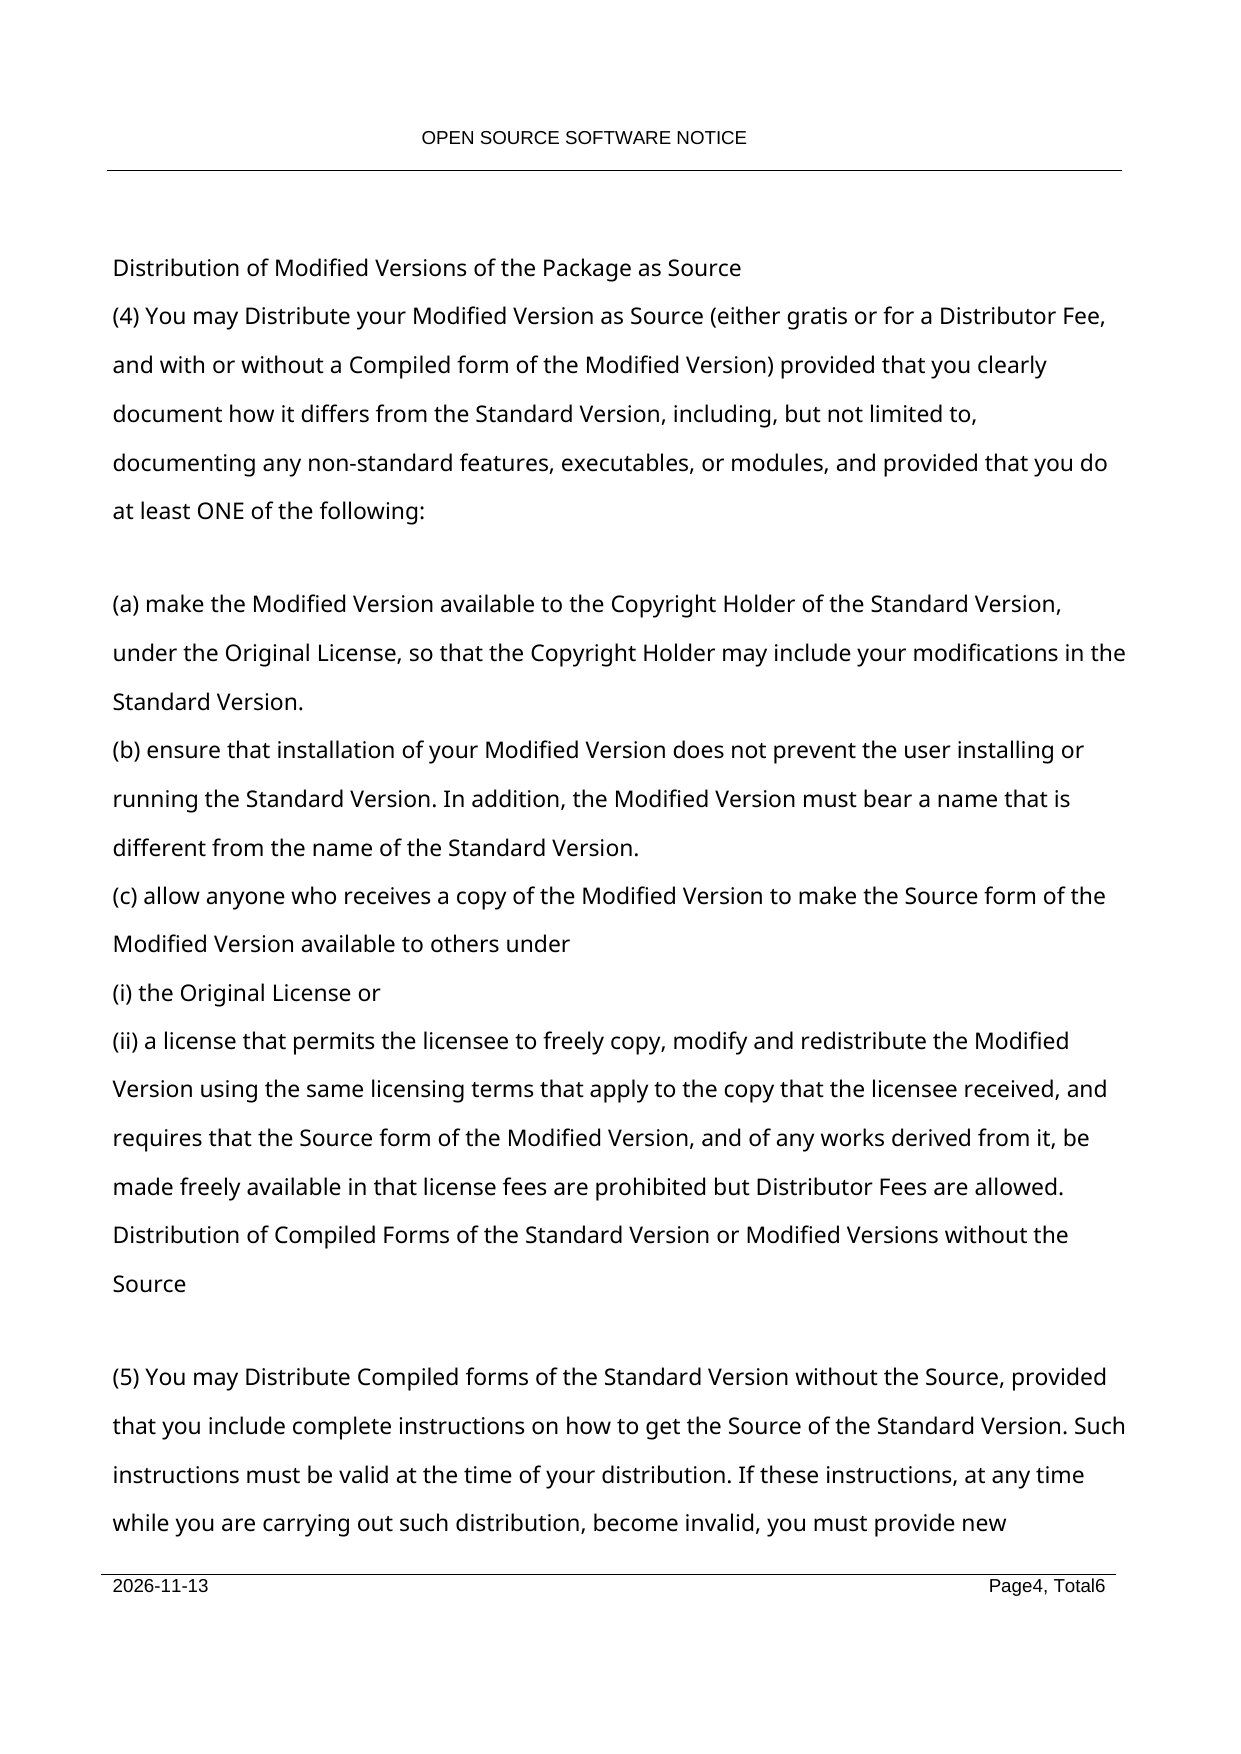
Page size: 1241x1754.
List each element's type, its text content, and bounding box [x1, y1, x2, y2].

text (a) make the Modified Version available to the Copyright Holder of the Standard Version, under the Original License, so that the Copyright Holder may include your modifications in the Standard Version. [112, 588, 1128, 718]
text (4) You may Distribute your Modified Version as Source (either gratis or for a Distributor Fee, and with or without a Compiled form of the Modified Version) provided that you clearly document how it differs from the Standard Version, including, but not limited to, documenting any non-standard features, executables, or modules, and provided that you do at least ONE of the following: [112, 299, 1128, 527]
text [112, 1360, 1128, 1539]
text Distribution of Compiled Forms of the Standard Version or Modified Versions without the Source [112, 1218, 1128, 1300]
text Distribution of Modified Versions of the Package as Source [112, 251, 1128, 284]
text (b) ensure that installation of your Modified Version does not prevent the user installing or running the Standard Version. In addition, the Modified Version must bear a name that is different from the name of the Standard Version. [112, 733, 1128, 863]
text (i) the Original License or [112, 976, 1128, 1008]
text (c) allow anyone who receives a copy of the Modified Version to make the Source form of the Modified Version available to others under [112, 879, 1128, 960]
text (ii) a license that permits the licensee to freely copy, modify and redistribute the Modified Version using the same licensing terms that apply to the copy that the licensee received, and requires that the Source form of the Modified Version, and of any works derived from it, be made freely available in that license fees are prohibited but Distributor Fees are allowed. [112, 1024, 1128, 1203]
